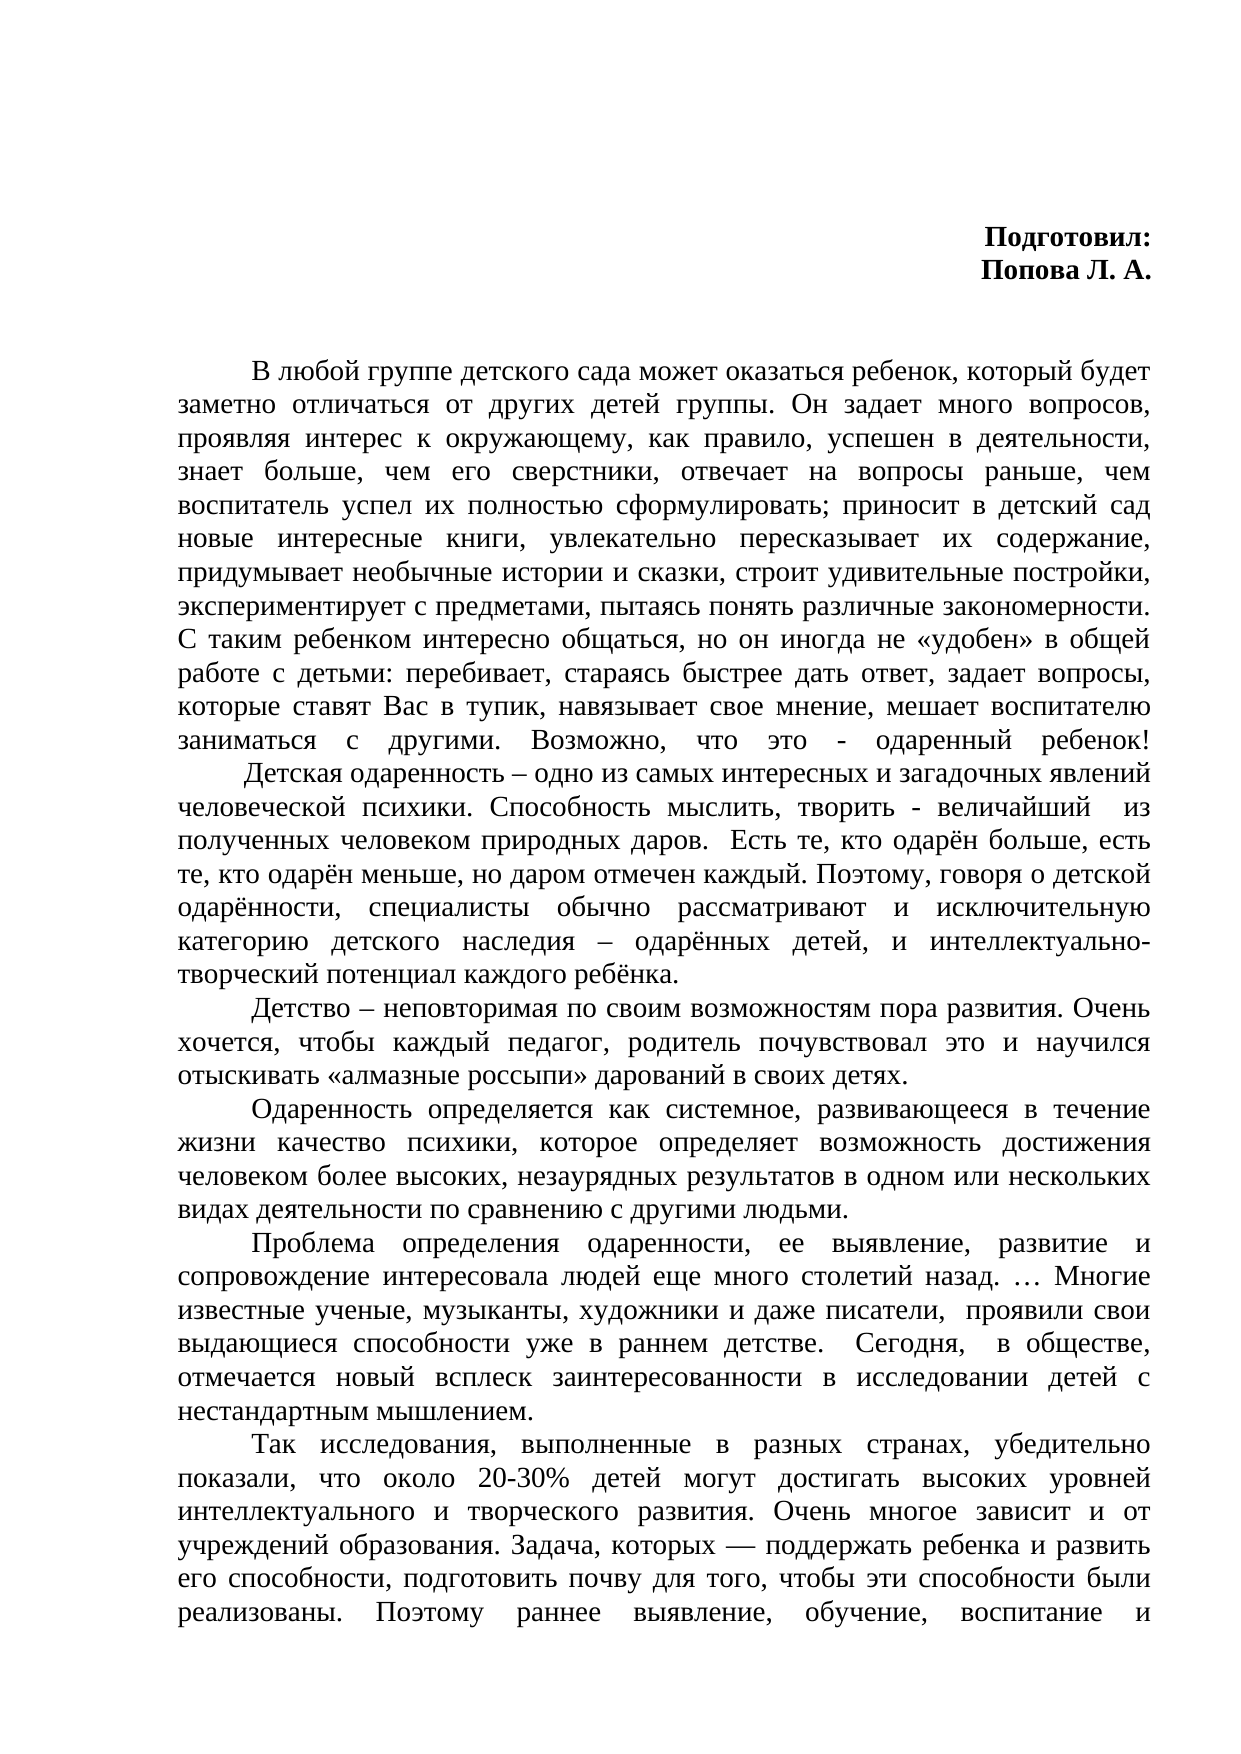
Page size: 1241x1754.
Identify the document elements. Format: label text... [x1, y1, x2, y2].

text Подготовил: [177, 219, 1152, 252]
text В любой группе детского сада может оказаться ребенок, который будет заметно отличаться от других детей группы. Он задает много вопросов, проявляя интерес к окружающему, как правило, успешен в деятельности, знает больше, чем его сверстники, отвечает на вопросы раньше, чем воспитатель успел их полностью сформулировать; приносит в детский сад новые интересные книги, увлекательно пересказывает их содержание, придумывает необычные истории и сказки, строит удивительные постройки, экспериментирует с предметами, пытаясь понять различные закономерности. С таким ребенком интересно общаться, но он иногда не «удобен» в общей работе с детьми: перебивает, стараясь быстрее дать ответ, задает вопросы, которые ставят Вас в тупик, навязывает свое мнение, мешает воспитателю заниматься с другими. Возможно, что это - одаренный ребенок! Детская одаренность – одно из самых интересных и загадочных явлений человеческой психики. Способность мыслить, творить - величайший из полученных человеком природных даров. Есть те, кто одарён больше, есть те, кто одарён меньше, но даром отмечен каждый. Поэтому, говоря о детской одарённости, специалисты обычно рассматривают и исключительную категорию детского наследия – одарённых детей, и интеллектуально-творческий потенциал каждого ребёнка. [177, 353, 1152, 990]
text Одаренность определяется как системное, развивающееся в течение жизни качество психики, которое определяет возможность достижения человеком более высоких, незаурядных результатов в одном или нескольких видах деятельности по сравнению с другими людьми. [177, 1091, 1152, 1225]
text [177, 1426, 1152, 1627]
text Проблема определения одаренности, ее выявление, развитие и сопровождение интересовала людей еще много столетий назад. … Многие известные ученые, музыканты, художники и даже писатели, проявили свои выдающиеся способности уже в раннем детстве. Сегодня, в обществе, отмечается новый всплеск заинтересованности в исследовании детей с нестандартным мышлением. [177, 1225, 1152, 1426]
text Детство – неповторимая по своим возможностям пора развития. Очень хочется, чтобы каждый педагог, родитель почувствовал это и научился отыскивать «алмазные россыпи» дарований в своих детях. [177, 990, 1152, 1091]
text Попова Л. А. [177, 252, 1152, 286]
